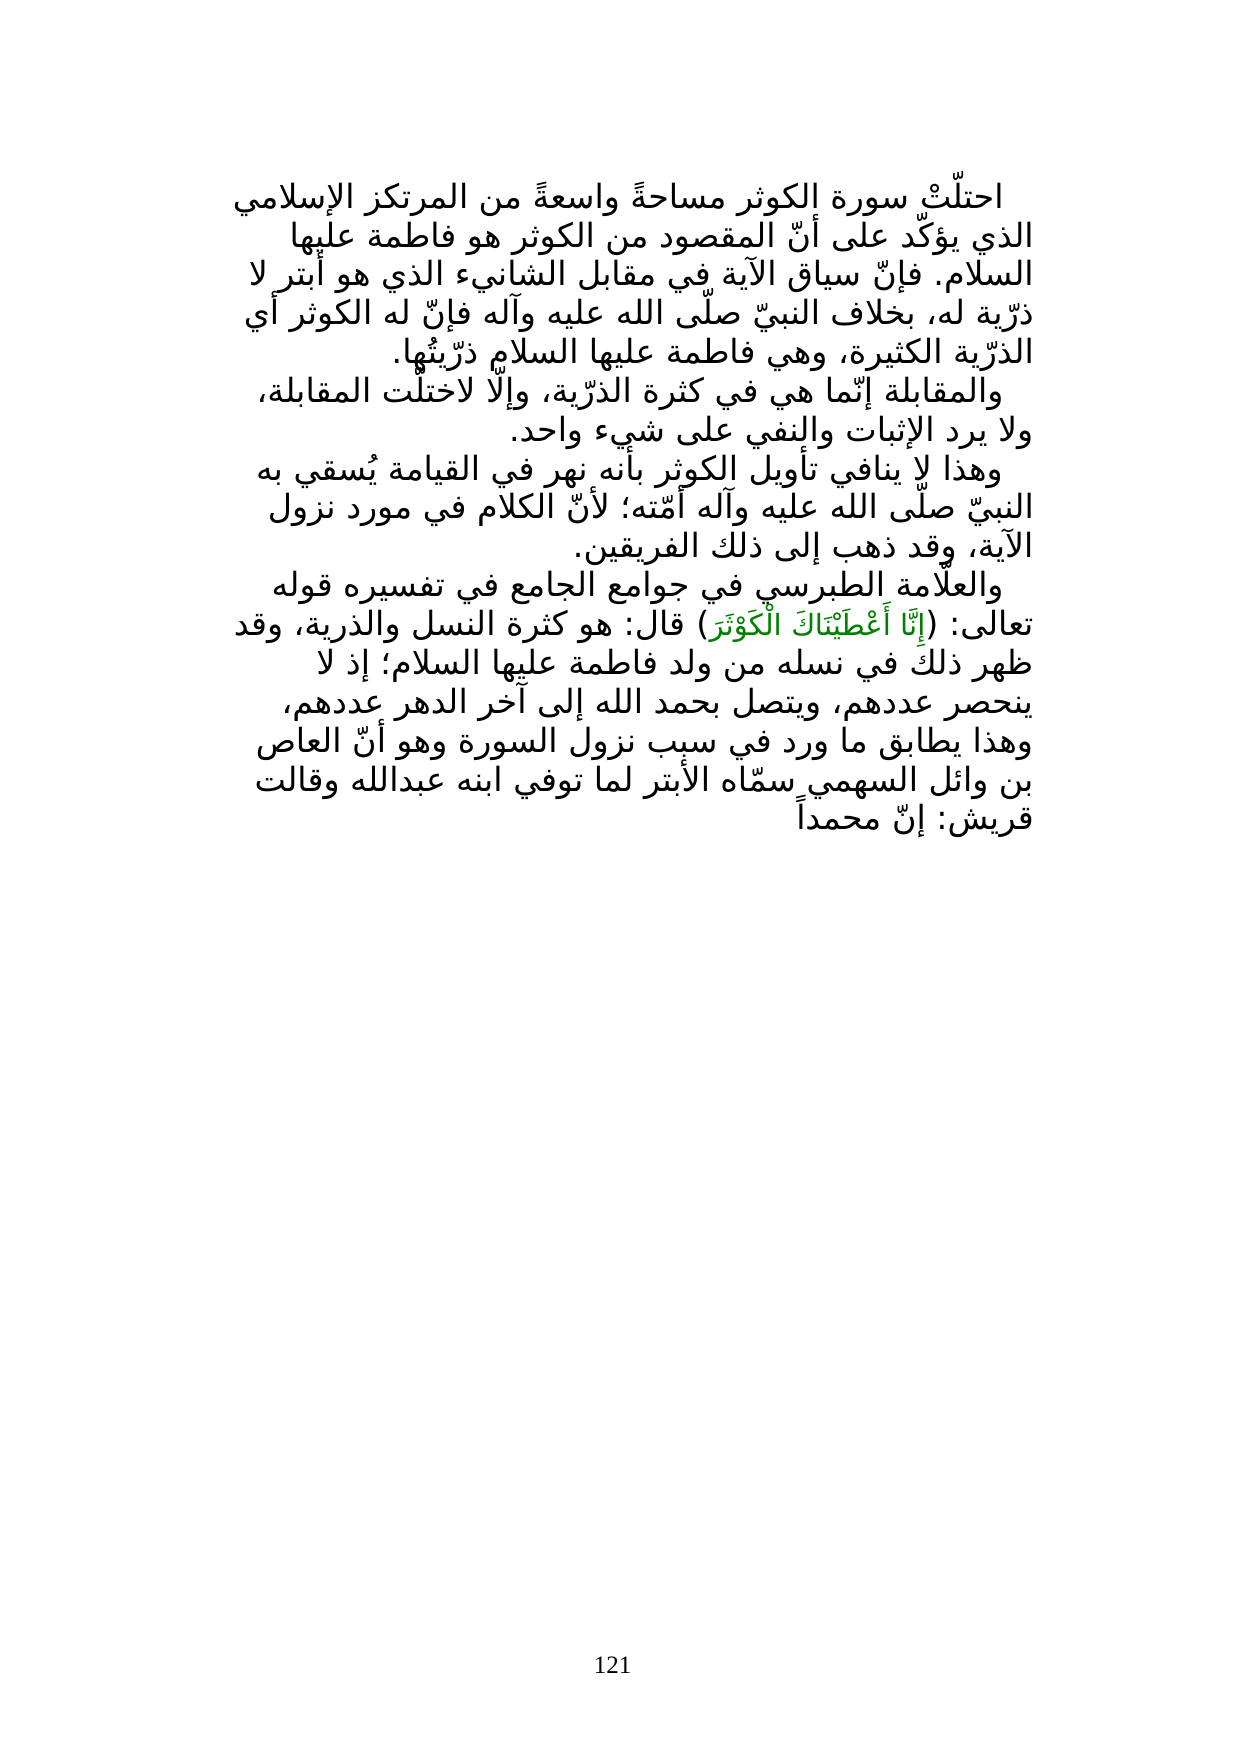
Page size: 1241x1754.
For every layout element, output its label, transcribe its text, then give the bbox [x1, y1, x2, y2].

text والمقابلة إنّما هي في كثرة الذرّية، وإلّا لاختلّت المقابلة، ولا يرد الإثبات والنفي على شيء واحد. [222, 371, 1033, 449]
text احتلّتْ سورة الكوثر مساحةً واسعةً من المرتكز الإسلامي الذي يؤكّد على أنّ المقصود من الكوثر هو فاطمة عليها السلام. فإنّ سياق الآية في مقابل الشانيء الذي هو أبتر لا ذرّية له، بخلاف النبيّ صلّى الله عليه وآله فإنّ له الكوثر أي الذرّية الكثيرة، وهي فاطمة عليها السلام ذرّيتُها. [222, 177, 1033, 371]
text والعلّامة الطبرسي في جوامع الجامع في تفسيره قوله تعالى: (إِنَّا أَعْطَيْنَاكَ الْكَوْثَرَ‌) قال: هو كثرة النسل والذرية، وقد ظهر ذلك في نسله من ولد فاطمة عليها السلام؛ إذ لا ينحصر عددهم، ويتصل بحمد الله إلى آخر الدهر عددهم، وهذا يطابق ما ورد في سبب نزول السورة وهو أنّ العاص بن وائل السهمي سمّاه الأبتر لما توفي ابنه عبدالله وقالت قريش: إنّ محمداً [222, 566, 1033, 838]
text وهذا لا ينافي تأويل الكوثر بأنه نهر في القيامة يُسقي به النبيّ صلّى الله عليه وآله أمّته؛ لأنّ الكلام في مورد نزول الآية، وقد ذهب إلى ذلك الفريقين. [222, 449, 1033, 566]
